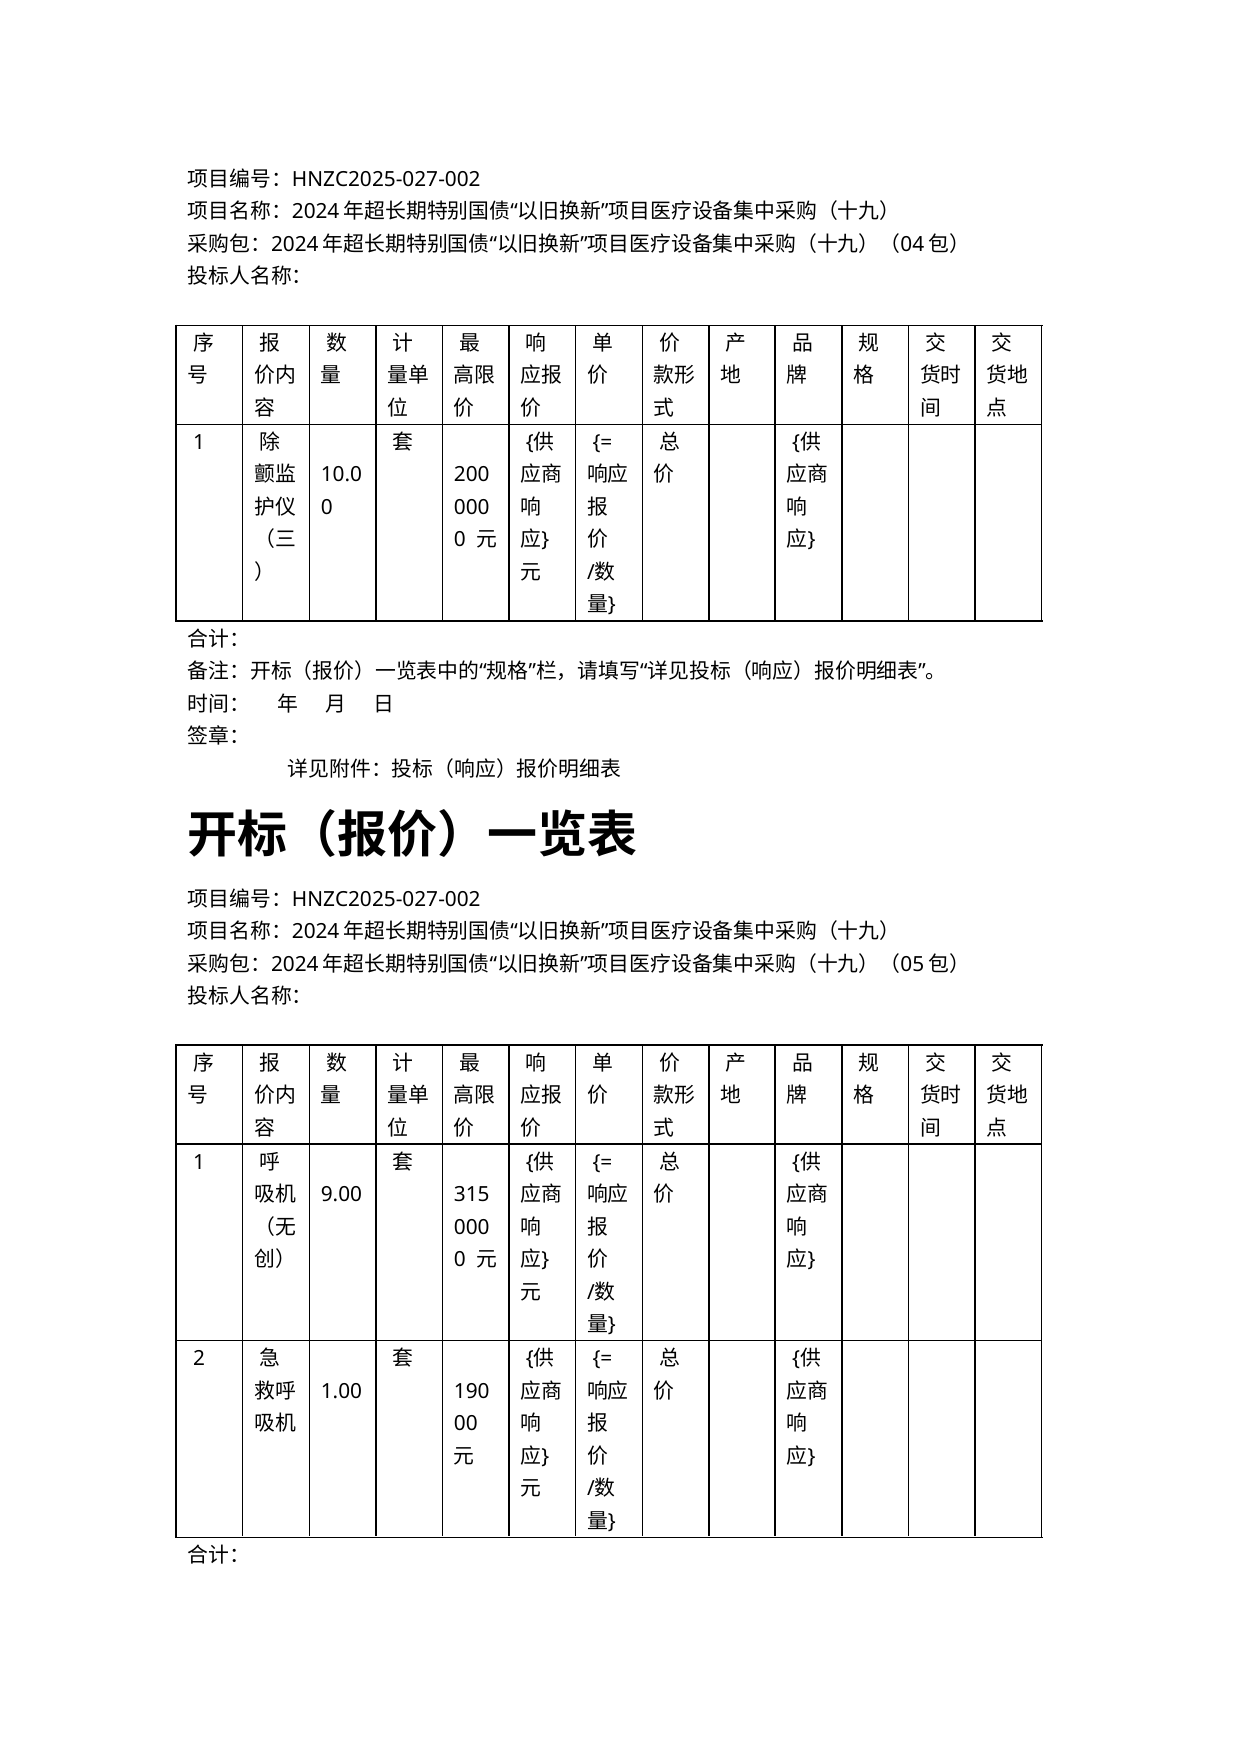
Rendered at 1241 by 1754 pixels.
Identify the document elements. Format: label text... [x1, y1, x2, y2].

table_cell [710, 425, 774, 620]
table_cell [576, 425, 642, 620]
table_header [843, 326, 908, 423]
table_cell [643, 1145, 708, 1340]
text 备注：开标（报价）一览表中的“规格”栏，请填写“详见投标（响应）报价明细表”。 [187, 654, 1053, 687]
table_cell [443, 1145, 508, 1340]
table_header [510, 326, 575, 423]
text 详见附件：投标（响应）报价明细表 [187, 752, 1053, 784]
text 项目名称：2024年超长期特别国债“以旧换新”项目医疗设备集中采购（十九） [187, 194, 1053, 227]
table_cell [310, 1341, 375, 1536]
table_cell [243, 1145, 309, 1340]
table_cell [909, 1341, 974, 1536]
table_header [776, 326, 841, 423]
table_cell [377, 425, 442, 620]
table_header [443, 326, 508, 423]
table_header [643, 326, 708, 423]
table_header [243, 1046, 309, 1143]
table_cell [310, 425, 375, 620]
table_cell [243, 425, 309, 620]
text 投标人名称： [187, 259, 1053, 292]
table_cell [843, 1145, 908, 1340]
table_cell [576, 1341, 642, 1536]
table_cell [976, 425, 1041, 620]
text 签章： [187, 719, 1053, 752]
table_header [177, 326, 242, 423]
text 采购包：2024年超长期特别国债“以旧换新”项目医疗设备集中采购（十九）（04包） [187, 227, 1053, 259]
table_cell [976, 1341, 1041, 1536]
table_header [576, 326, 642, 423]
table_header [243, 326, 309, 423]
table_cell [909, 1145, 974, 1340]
text 采购包：2024年超长期特别国债“以旧换新”项目医疗设备集中采购（十九）（05包） [187, 947, 1053, 979]
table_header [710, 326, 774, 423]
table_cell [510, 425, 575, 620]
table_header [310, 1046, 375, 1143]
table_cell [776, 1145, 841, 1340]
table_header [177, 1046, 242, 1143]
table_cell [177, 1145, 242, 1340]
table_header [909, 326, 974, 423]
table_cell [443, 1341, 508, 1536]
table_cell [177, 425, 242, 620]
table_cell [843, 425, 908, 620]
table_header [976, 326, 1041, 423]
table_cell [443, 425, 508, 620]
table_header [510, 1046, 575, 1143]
text 开标（报价）一览表 [187, 784, 1053, 882]
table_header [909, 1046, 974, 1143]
text 时间： 年 月 日 [187, 687, 1053, 719]
text 合计： [187, 622, 1053, 654]
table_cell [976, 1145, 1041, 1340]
text 项目编号：HNZC2025-027-002 [187, 162, 1053, 194]
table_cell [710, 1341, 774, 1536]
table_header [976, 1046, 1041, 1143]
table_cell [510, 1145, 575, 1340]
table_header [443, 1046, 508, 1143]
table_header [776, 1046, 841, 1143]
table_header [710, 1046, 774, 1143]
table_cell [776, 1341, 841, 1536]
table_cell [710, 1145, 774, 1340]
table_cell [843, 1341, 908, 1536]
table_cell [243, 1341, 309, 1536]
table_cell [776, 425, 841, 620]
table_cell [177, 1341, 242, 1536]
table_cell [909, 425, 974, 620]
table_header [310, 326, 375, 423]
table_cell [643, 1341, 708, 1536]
text 项目编号：HNZC2025-027-002 [187, 882, 1053, 914]
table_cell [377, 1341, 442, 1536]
text 合计： [187, 1538, 1053, 1570]
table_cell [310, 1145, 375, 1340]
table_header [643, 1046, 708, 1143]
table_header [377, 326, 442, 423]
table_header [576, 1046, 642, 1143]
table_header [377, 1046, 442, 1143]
text 投标人名称： [187, 979, 1053, 1012]
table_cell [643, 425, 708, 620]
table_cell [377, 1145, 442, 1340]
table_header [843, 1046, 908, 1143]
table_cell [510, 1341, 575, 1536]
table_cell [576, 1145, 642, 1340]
text 项目名称：2024年超长期特别国债“以旧换新”项目医疗设备集中采购（十九） [187, 914, 1053, 947]
